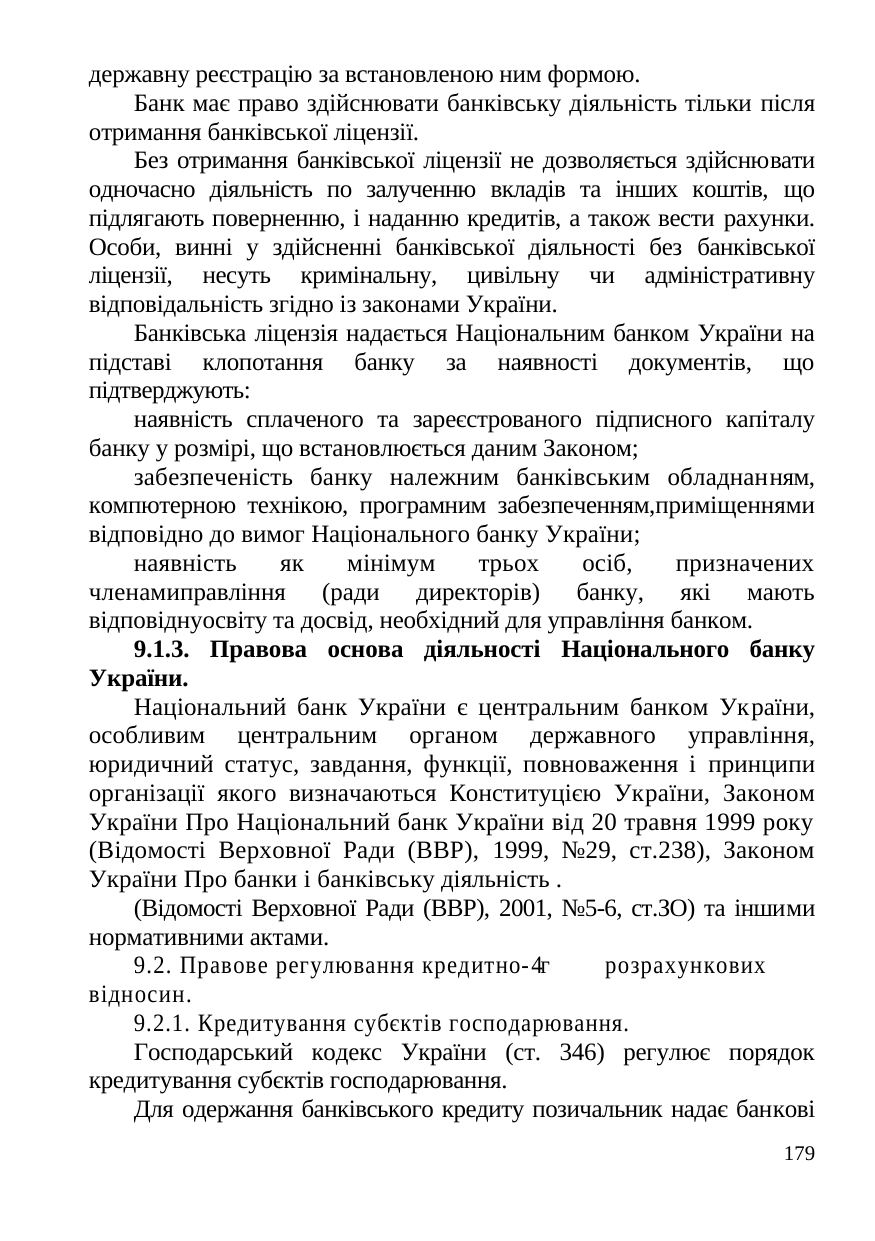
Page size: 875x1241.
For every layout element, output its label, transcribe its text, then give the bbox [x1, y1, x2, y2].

text забезпеченість банку належним банківським обладнанням, компютерною технікою, програмним забезпеченням,приміщеннями відповідно до вимог Національного банку України; [89, 462, 815, 548]
text Господарський кодекс України (ст. 346) регулює порядок кредитування субєктів господарювання. [89, 1037, 815, 1094]
text Без отримання банківської ліцензії не дозволяється здійснювати одночасно діяльність по залученню вкладів та інших коштів, що підлягають поверненню, і наданню кредитів, а також вести рахунки. Особи, винні у здійсненні банківської діяльності без банківської ліцензії, несуть кримінальну, цивільну чи адміністративну відповідальність згідно із законами України. [89, 145, 815, 318]
text 9.1.3. Правова основа діяльності Національного банку України. [89, 634, 815, 692]
text Банківська ліцензія надається Національним банком України на підставі клопотання банку за наявності документів, що підтверджують: [89, 318, 815, 404]
text (Відомості Верховної Ради (ВВР), 2001, №5-6, ст.ЗО) та іншими нормативними актами. [89, 893, 815, 950]
text 9.2. Правове регулювання кредитно-4г розрахункових відносин. [89, 950, 815, 1008]
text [89, 1094, 815, 1123]
text Національний банк України є центральним банком України, особливим центральним органом державного управління, юридичний статус, завдання, функції, повноваження і принципи організації якого визначаються Конституцією України, Законом України Про Національний банк України від 20 травня 1999 року (Відомості Верховної Ради (ВВР), 1999, №29, ст.238), Законом України Про банки і банківську діяльність . [89, 692, 815, 893]
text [89, 59, 815, 88]
text наявність сплаченого та зареєстрованого підписного капіталу банку у розмірі, що встановлюється даним Законом; [89, 404, 815, 462]
text 9.2.1. Кредитування субєктів господарювання. [89, 1008, 815, 1037]
text наявність як мінімум трьох осіб, призначених членамиправління (ради директорів) банку, які мають відповіднуосвіту та досвід, необхідний для управління банком. [89, 548, 815, 634]
text Банк має право здійснювати банківську діяльність тільки після отримання банківської ліцензії. [89, 88, 815, 145]
